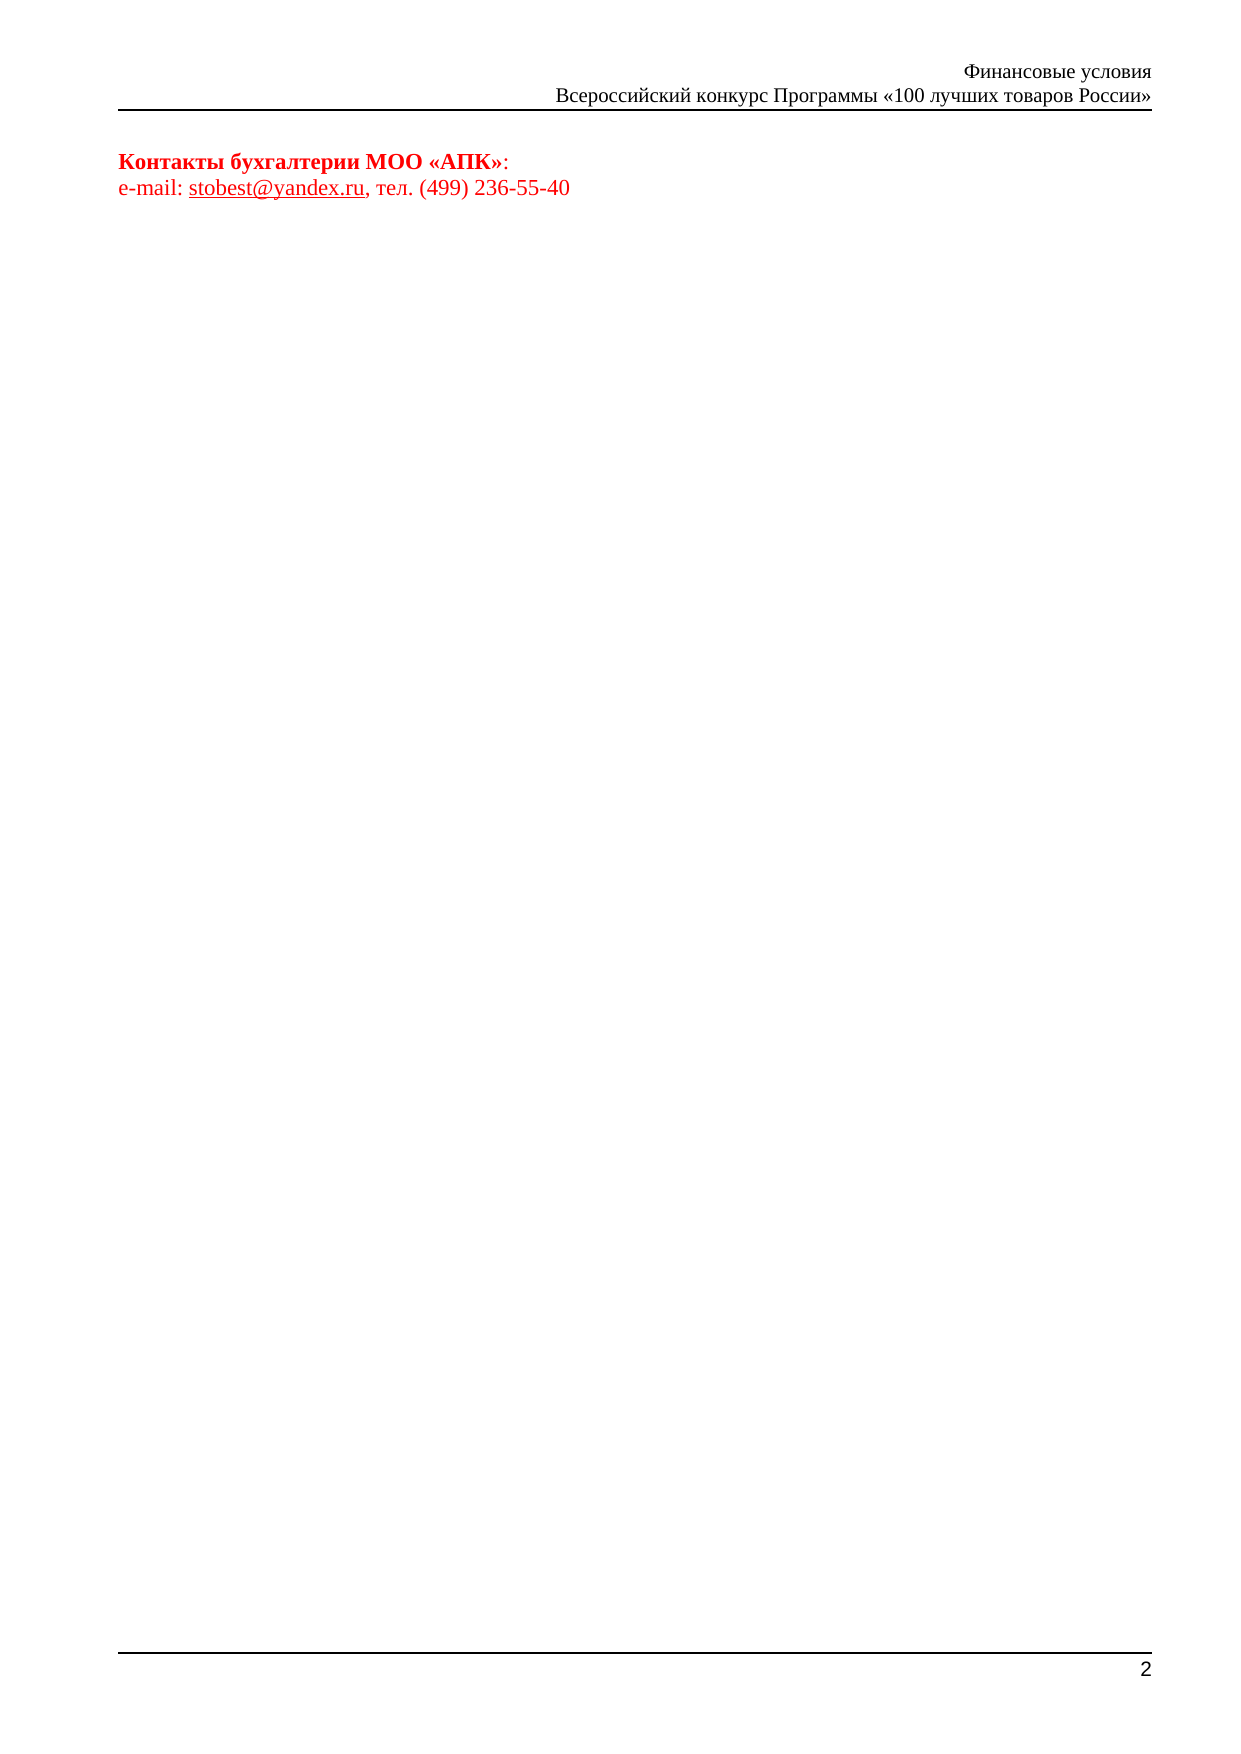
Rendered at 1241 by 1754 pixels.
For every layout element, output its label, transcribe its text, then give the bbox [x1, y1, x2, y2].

text Контакты бухгалтерии МОО «АПК»: e-mail: stobest@yandex.ru, тел. (499) 236-55-40 [118, 148, 1152, 200]
